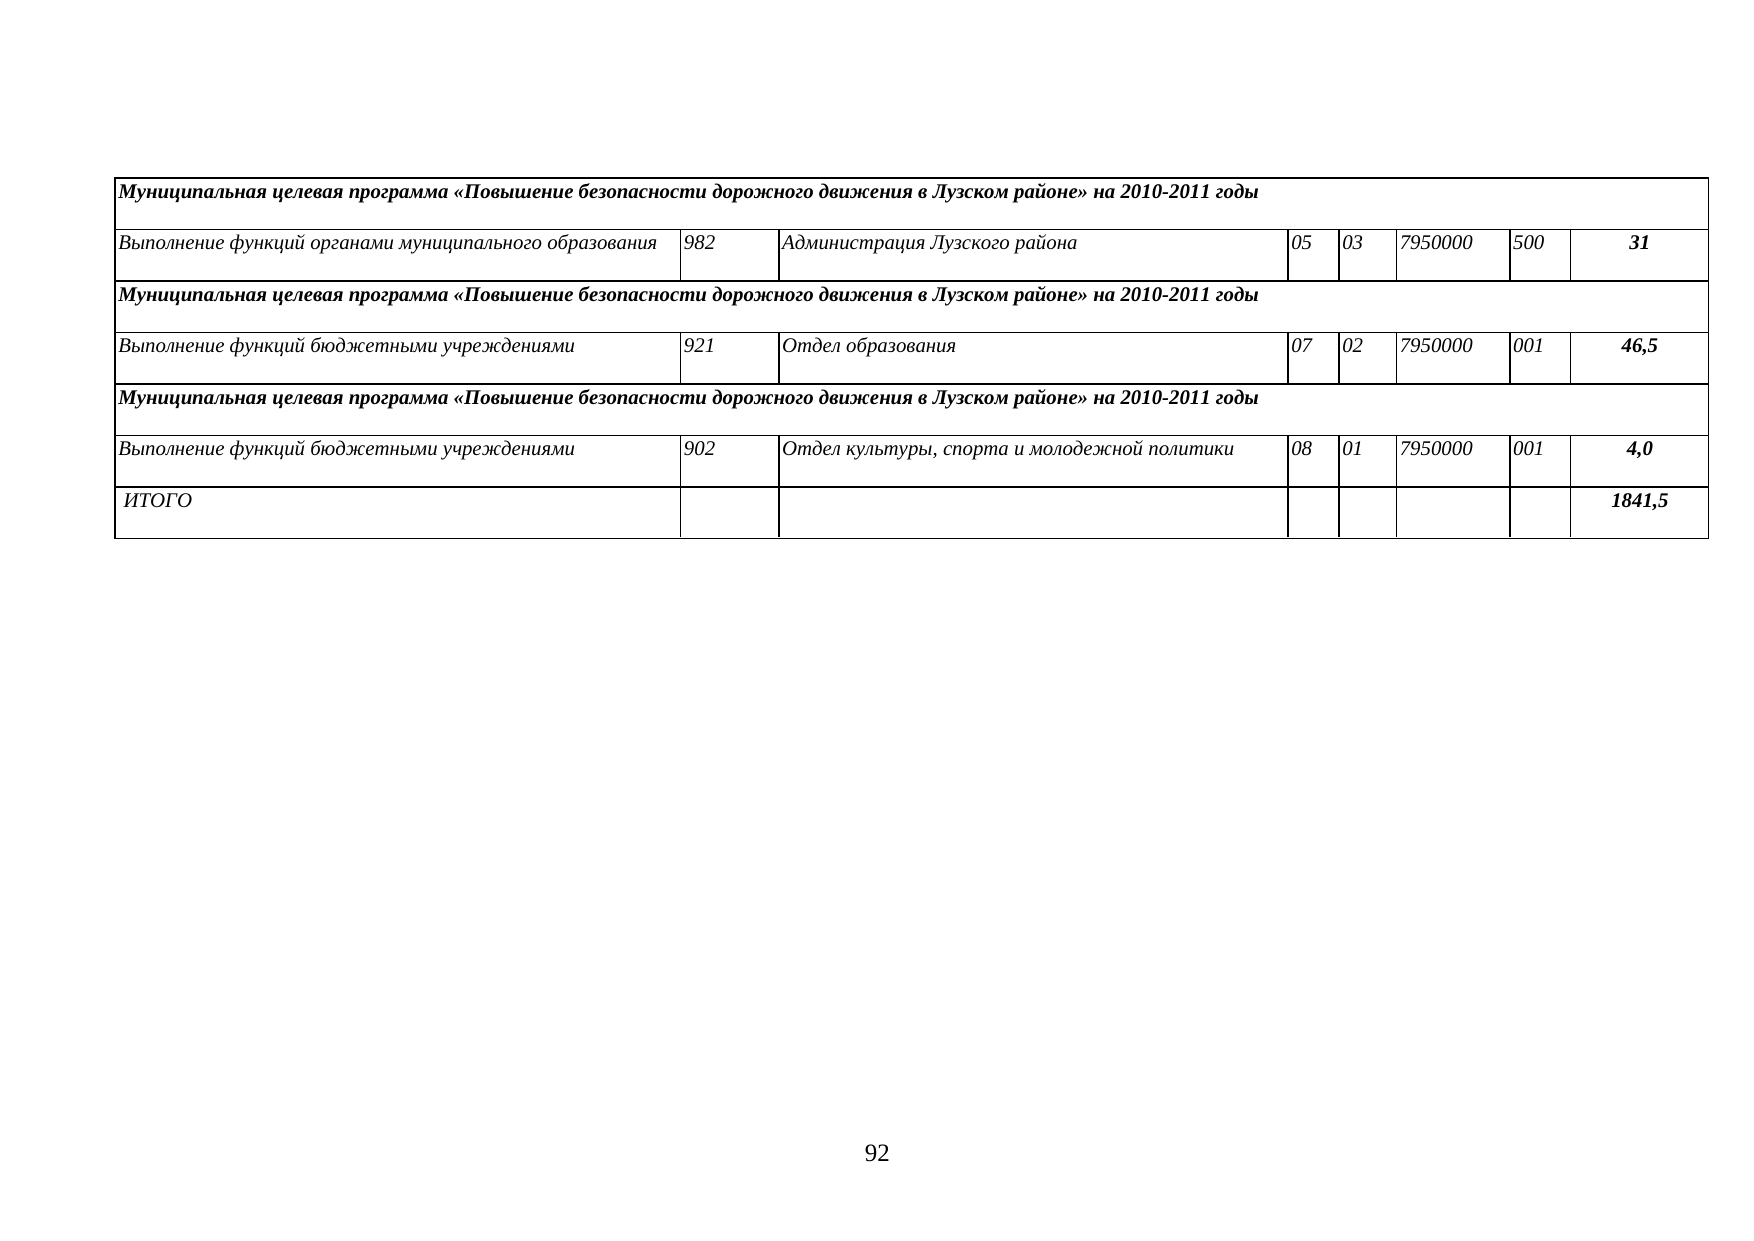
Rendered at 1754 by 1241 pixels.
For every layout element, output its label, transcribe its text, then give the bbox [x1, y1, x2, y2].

table_cell 1841,5 [1571, 488, 1708, 537]
table_cell 31 [1571, 230, 1708, 280]
table_cell 07 [1289, 333, 1338, 383]
table_cell ИТОГО [116, 488, 680, 537]
table_cell 01 [1340, 436, 1396, 486]
table_cell 03 [1340, 230, 1396, 280]
table_cell Муниципальная целевая программа «Повышение безопасности дорожного движения в Лузском районе» на 2010-2011 годы [116, 385, 1708, 434]
table_cell 921 [681, 333, 778, 383]
table_cell 001 [1511, 333, 1570, 383]
table_cell Выполнение функций органами муниципального образования [116, 230, 680, 280]
table_cell 4,0 [1571, 436, 1708, 486]
table_cell 7950000 [1397, 436, 1509, 486]
table_cell 7950000 [1397, 333, 1509, 383]
table_cell [681, 488, 778, 537]
table_cell [1289, 488, 1338, 537]
table_cell Выполнение функций бюджетными учреждениями [116, 436, 680, 486]
table_cell 7950000 [1397, 230, 1509, 280]
table_cell [780, 488, 1287, 537]
table_cell 08 [1289, 436, 1338, 486]
table_cell Муниципальная целевая программа «Повышение безопасности дорожного движения в Лузском районе» на 2010-2011 годы [116, 282, 1708, 332]
table_cell 46,5 [1571, 333, 1708, 383]
table_cell Отдел образования [780, 333, 1287, 383]
table_cell Муниципальная целевая программа «Повышение безопасности дорожного движения в Лузском районе» на 2010-2011 годы [116, 179, 1708, 229]
table_cell 001 [1511, 436, 1570, 486]
table_cell 902 [681, 436, 778, 486]
table_cell Отдел культуры, спорта и молодежной политики [780, 436, 1287, 486]
table_cell 500 [1511, 230, 1570, 280]
table_cell [1340, 488, 1396, 537]
table_cell [1397, 488, 1509, 537]
table_cell 982 [681, 230, 778, 280]
table_cell 05 [1289, 230, 1338, 280]
table_cell Администрация Лузского района [780, 230, 1287, 280]
table_cell 02 [1340, 333, 1396, 383]
table_cell [1511, 488, 1570, 537]
table_cell Выполнение функций бюджетными учреждениями [116, 333, 680, 383]
